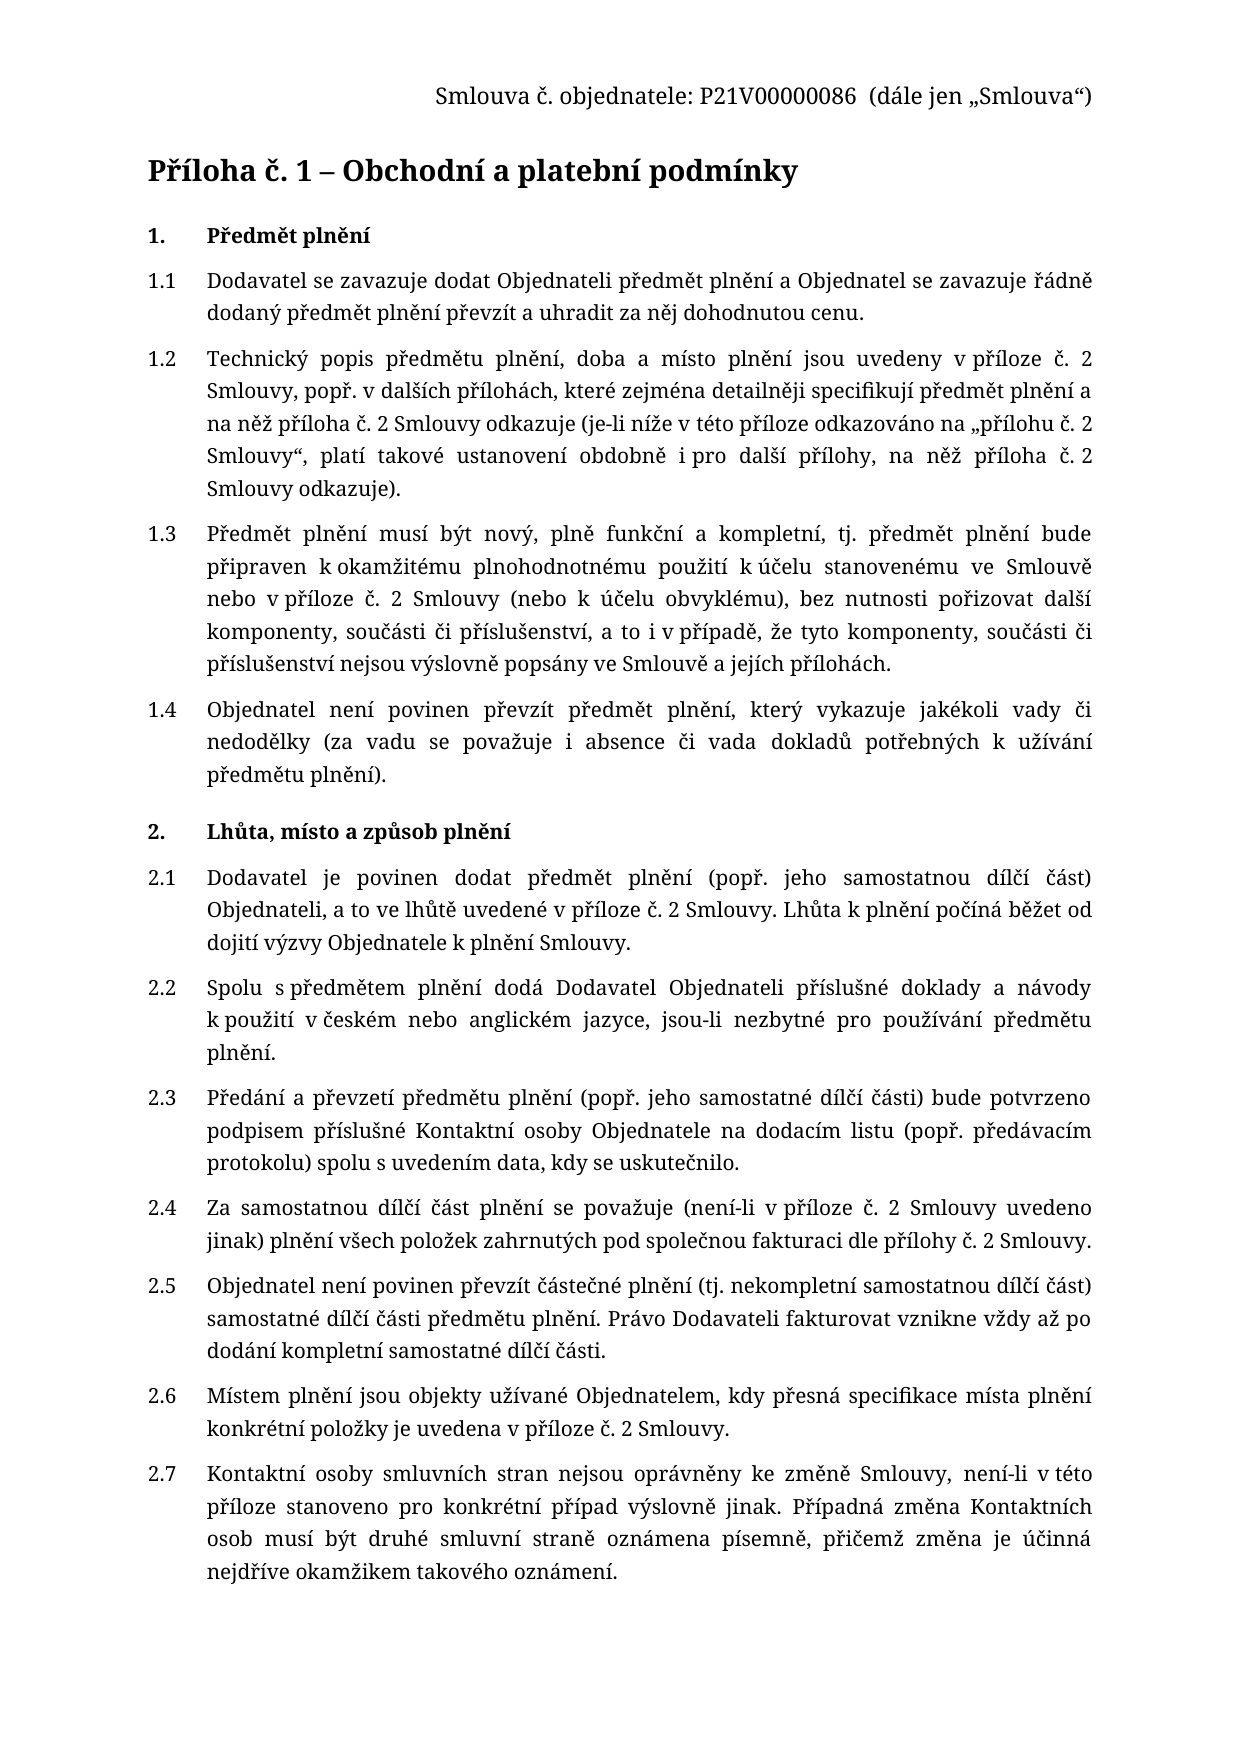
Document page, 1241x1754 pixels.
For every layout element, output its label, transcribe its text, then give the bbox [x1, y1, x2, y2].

list Lhůta, místo a způsob plnění [148, 817, 1093, 846]
list Objednatel není povinen převzít předmět plnění, který vykazuje jakékoli vady či nedodělky (za vadu se považuje i absence či vada dokladů potřebných k užívání předmětu plnění). [148, 695, 1093, 788]
text Příloha č. 1 – Obchodní a platební podmínky [148, 150, 1093, 190]
list Předání a převzetí předmětu plnění (popř. jeho samostatné dílčí části) bude potvrzeno podpisem příslušné Kontaktní osoby Objednatele na dodacím listu (popř. předávacím protokolu) spolu s uvedením data, kdy se uskutečnilo. [148, 1083, 1093, 1177]
list Za samostatnou dílčí část plnění se považuje (není-li v příloze č. 2 Smlouvy uvedeno jinak) plnění všech položek zahrnutých pod společnou fakturaci dle přílohy č. 2 Smlouvy. [148, 1193, 1093, 1254]
list Předmět plnění [148, 221, 1093, 249]
list Spolu s předmětem plnění dodá Dodavatel Objednateli příslušné doklady a návody k použití v českém nebo anglickém jazyce, jsou-li nezbytné pro používání předmětu plnění. [148, 973, 1093, 1067]
list Dodavatel se zavazuje dodat Objednateli předmět plnění a Objednatel se zavazuje řádně dodaný předmět plnění převzít a uhradit za něj dohodnutou cenu. [148, 266, 1093, 327]
list Objednatel není povinen převzít částečné plnění (tj. nekompletní samostatnou dílčí část) samostatné dílčí části předmětu plnění. Právo Dodavateli fakturovat vznikne vždy až po dodání kompletní samostatné dílčí části. [148, 1271, 1093, 1365]
list Dodavatel je povinen dodat předmět plnění (popř. jeho samostatnou dílčí část) Objednateli, a to ve lhůtě uvedené v příloze č. 2 Smlouvy. Lhůta k plnění počíná běžet od dojití výzvy Objednatele k plnění Smlouvy. [148, 863, 1093, 956]
list Technický popis předmětu plnění, doba a místo plnění jsou uvedeny v příloze č. 2 Smlouvy, popř. v dalších přílohách, které zejména detailněji specifikují předmět plnění a na něž příloha č. 2 Smlouvy odkazuje (je-li níže v této příloze odkazováno na „přílohu č. 2 Smlouvy“, platí takové ustanovení obdobně i pro další přílohy, na něž příloha č. 2 Smlouvy odkazuje). [148, 344, 1093, 502]
list Místem plnění jsou objekty užívané Objednatelem, kdy přesná specifikace místa plnění konkrétní položky je uvedena v příloze č. 2 Smlouvy. [148, 1382, 1093, 1443]
list Předmět plnění musí být nový, plně funkční a kompletní, tj. předmět plnění bude připraven k okamžitému plnohodnotnému použití k účelu stanovenému ve Smlouvě nebo v příloze č. 2 Smlouvy (nebo k účelu obvyklému), bez nutnosti pořizovat další komponenty, součásti či příslušenství, a to i v případě, že tyto komponenty, součásti či příslušenství nejsou výslovně popsány ve Smlouvě a jejích přílohách. [148, 519, 1093, 678]
list Kontaktní osoby smluvních stran nejsou oprávněny ke změně Smlouvy, není-li v této příloze stanoveno pro konkrétní případ výslovně jinak. Případná změna Kontaktních osob musí být druhé smluvní straně oznámena písemně, přičemž změna je účinná nejdříve okamžikem takového oznámení. [148, 1459, 1093, 1586]
